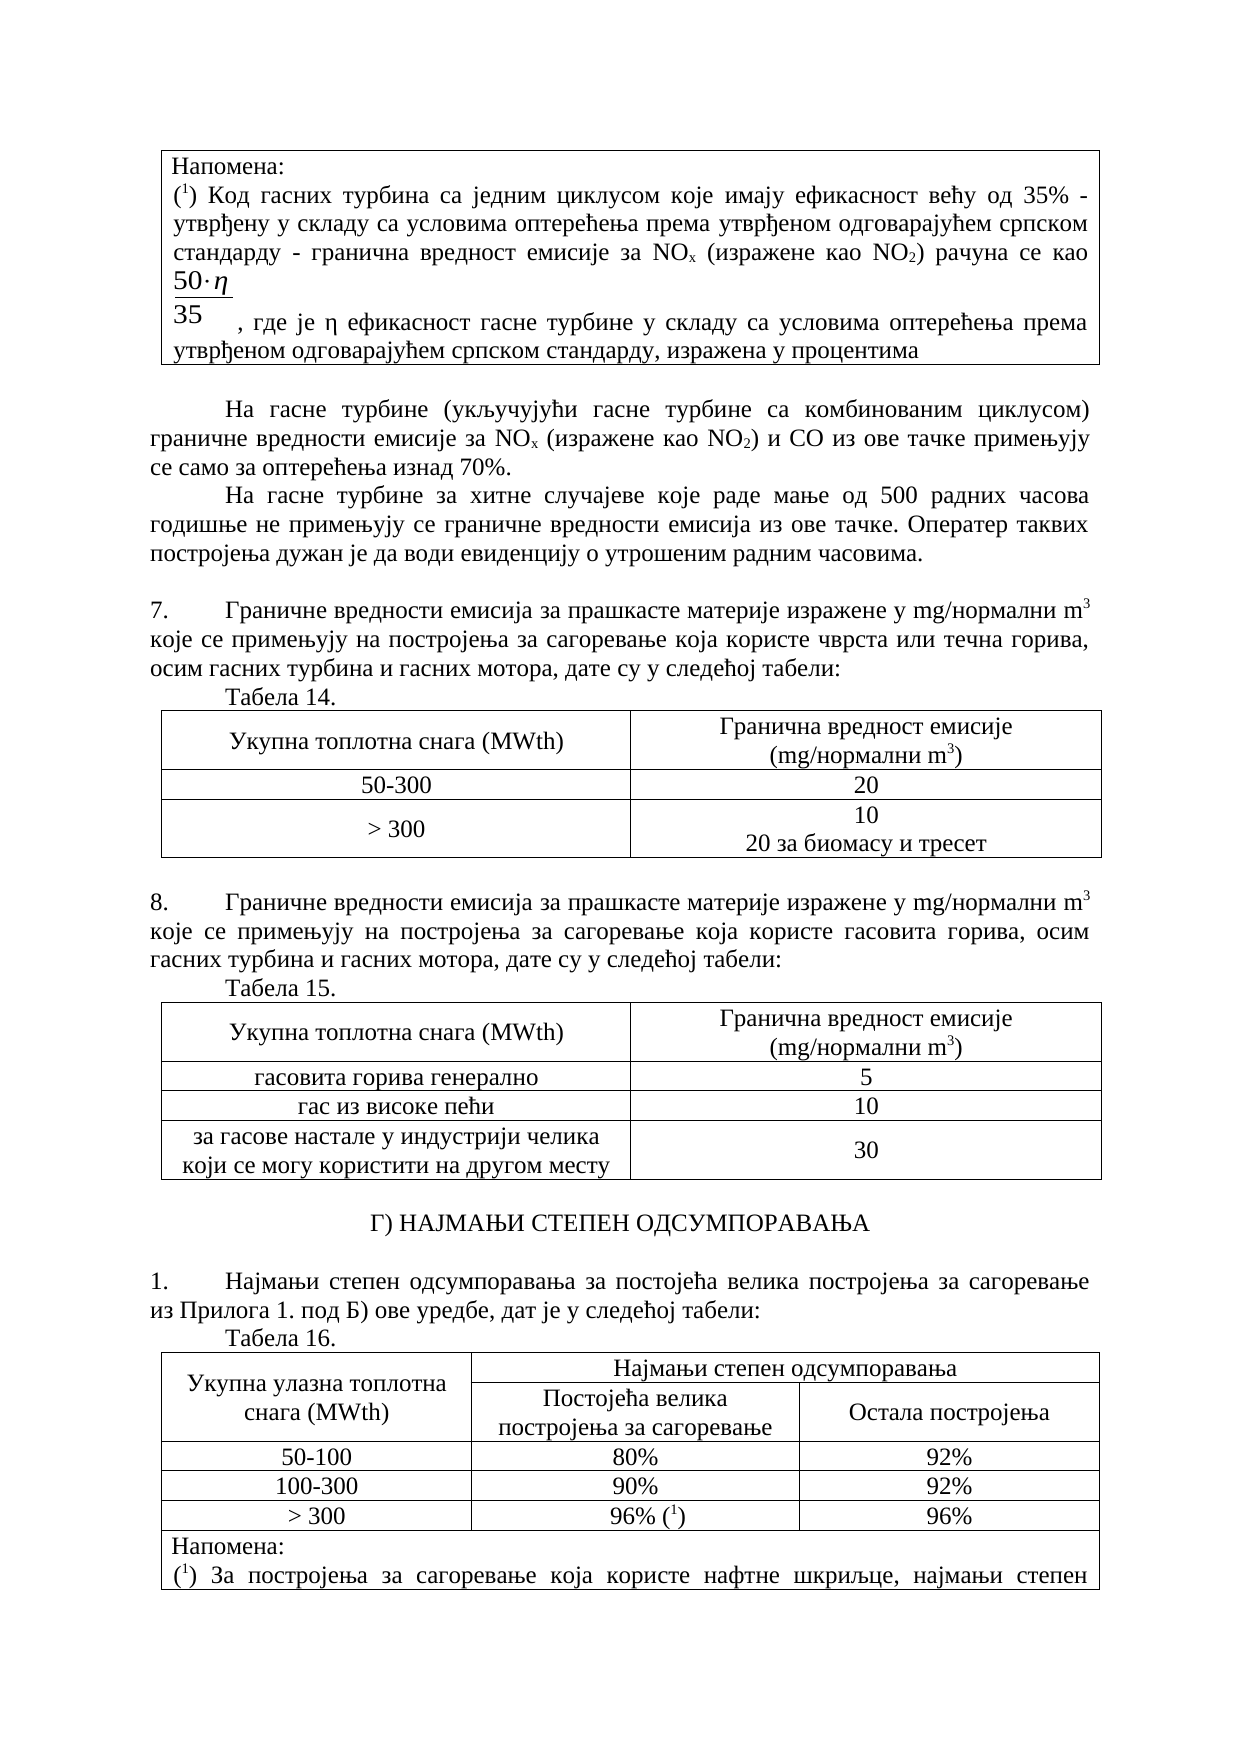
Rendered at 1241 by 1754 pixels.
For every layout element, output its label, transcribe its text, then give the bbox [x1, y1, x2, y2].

table_cell 92% [800, 1442, 1099, 1470]
table_cell 30 [631, 1121, 1101, 1179]
table_cell за гасове настале у индустрији челика који се могу користити на другом месту [162, 1121, 630, 1179]
table_cell Постојећа велика постројења за сагоревање [472, 1383, 799, 1441]
table_cell гас из високе пећи [162, 1091, 630, 1120]
list Најмањи степен одсумпоравања за постојећа велика постројења за сагоревање из Прилога 1. под Б) ове уредбе, дат је у следећој табели: [150, 1266, 1090, 1323]
table_cell 50-100 [162, 1442, 471, 1470]
table_header Гранична вредност емисије (mg/нормални m3) [631, 711, 1101, 769]
list Табела 14. [225, 682, 1090, 710]
list Г) НАЈМАЊИ СТЕПЕН ОДСУМПОРАВАЊА [150, 1208, 1090, 1237]
table_cell 96% [800, 1501, 1099, 1530]
table_cell 92% [800, 1471, 1099, 1500]
list Табела 16. [225, 1323, 1090, 1352]
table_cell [162, 1531, 1099, 1588]
table_cell 20 [631, 770, 1101, 799]
table_cell 10 20 за биомасу и тресет [631, 800, 1101, 857]
list На гасне турбине (укључујући гасне турбине са комбинованим циклусом) граничне вредности емисије за NOx (изражене као NO2) и СО из ове тачке примењују се само за оптерећења изнад 70%. [150, 394, 1090, 480]
list Граничне вредности емисија за прашкасте материје изражене у mg/нормални m3 које се примењују на постројења за сагоревање која користе чврста или течна горива, осим гасних турбина и гасних мотора, дате су у следећој табели: [150, 595, 1090, 682]
table_cell > 300 [162, 1501, 471, 1530]
table_cell гасовита горива генерално [162, 1062, 630, 1090]
table_cell Напомена: (1) Код гасних турбина са једним циклусом које имају ефикасност већу од 35% - утврђену у складу са условима оптерећења према утврђеном одговарајућем српском стандарду - гранична вредност емисије за NOx (изражене као NO2) рачуна се као , где је η ефикасност гасне турбине у складу са условима оптерећења према утврђеном одговарајућем српском стандарду, изражена у процентима [162, 151, 1099, 364]
table_cell > 300 [162, 800, 630, 857]
table_cell Остала постројења [800, 1383, 1099, 1441]
table_header Гранична вредност емисије (mg/нормални m3) [631, 1003, 1101, 1061]
table_cell 100-300 [162, 1471, 471, 1500]
table_header Укупна топлотна снага (MWth) [162, 711, 630, 769]
list Табела 15. [225, 973, 1090, 1002]
table_cell 5 [631, 1062, 1101, 1090]
list Граничне вредности емисија за прашкасте материје изражене у mg/нормални m3 које се примењују на постројења за сагоревање која користе гасовита горива, осим гасних турбина и гасних мотора, дате су у следећој табели: [150, 887, 1090, 973]
list На гасне турбине за хитне случајеве које раде мање од 500 радних часова годишње не примењују се граничне вредности емисија из ове тачке. Оператер таквих постројења дужан је да води евиденцију о утрошеним радним часовима. [150, 480, 1090, 567]
table_header Укупна топлотна снага (MWth) [162, 1003, 630, 1061]
table_cell 50-300 [162, 770, 630, 799]
table_header Укупна улазна топлотна снага (MWth) [162, 1353, 471, 1441]
table_header Најмањи степен одсумпоравања [472, 1353, 1099, 1382]
table_cell 10 [631, 1091, 1101, 1120]
table_cell 80% [472, 1442, 799, 1470]
table_cell 90% [472, 1471, 799, 1500]
table_cell 96% (1) [472, 1501, 799, 1530]
